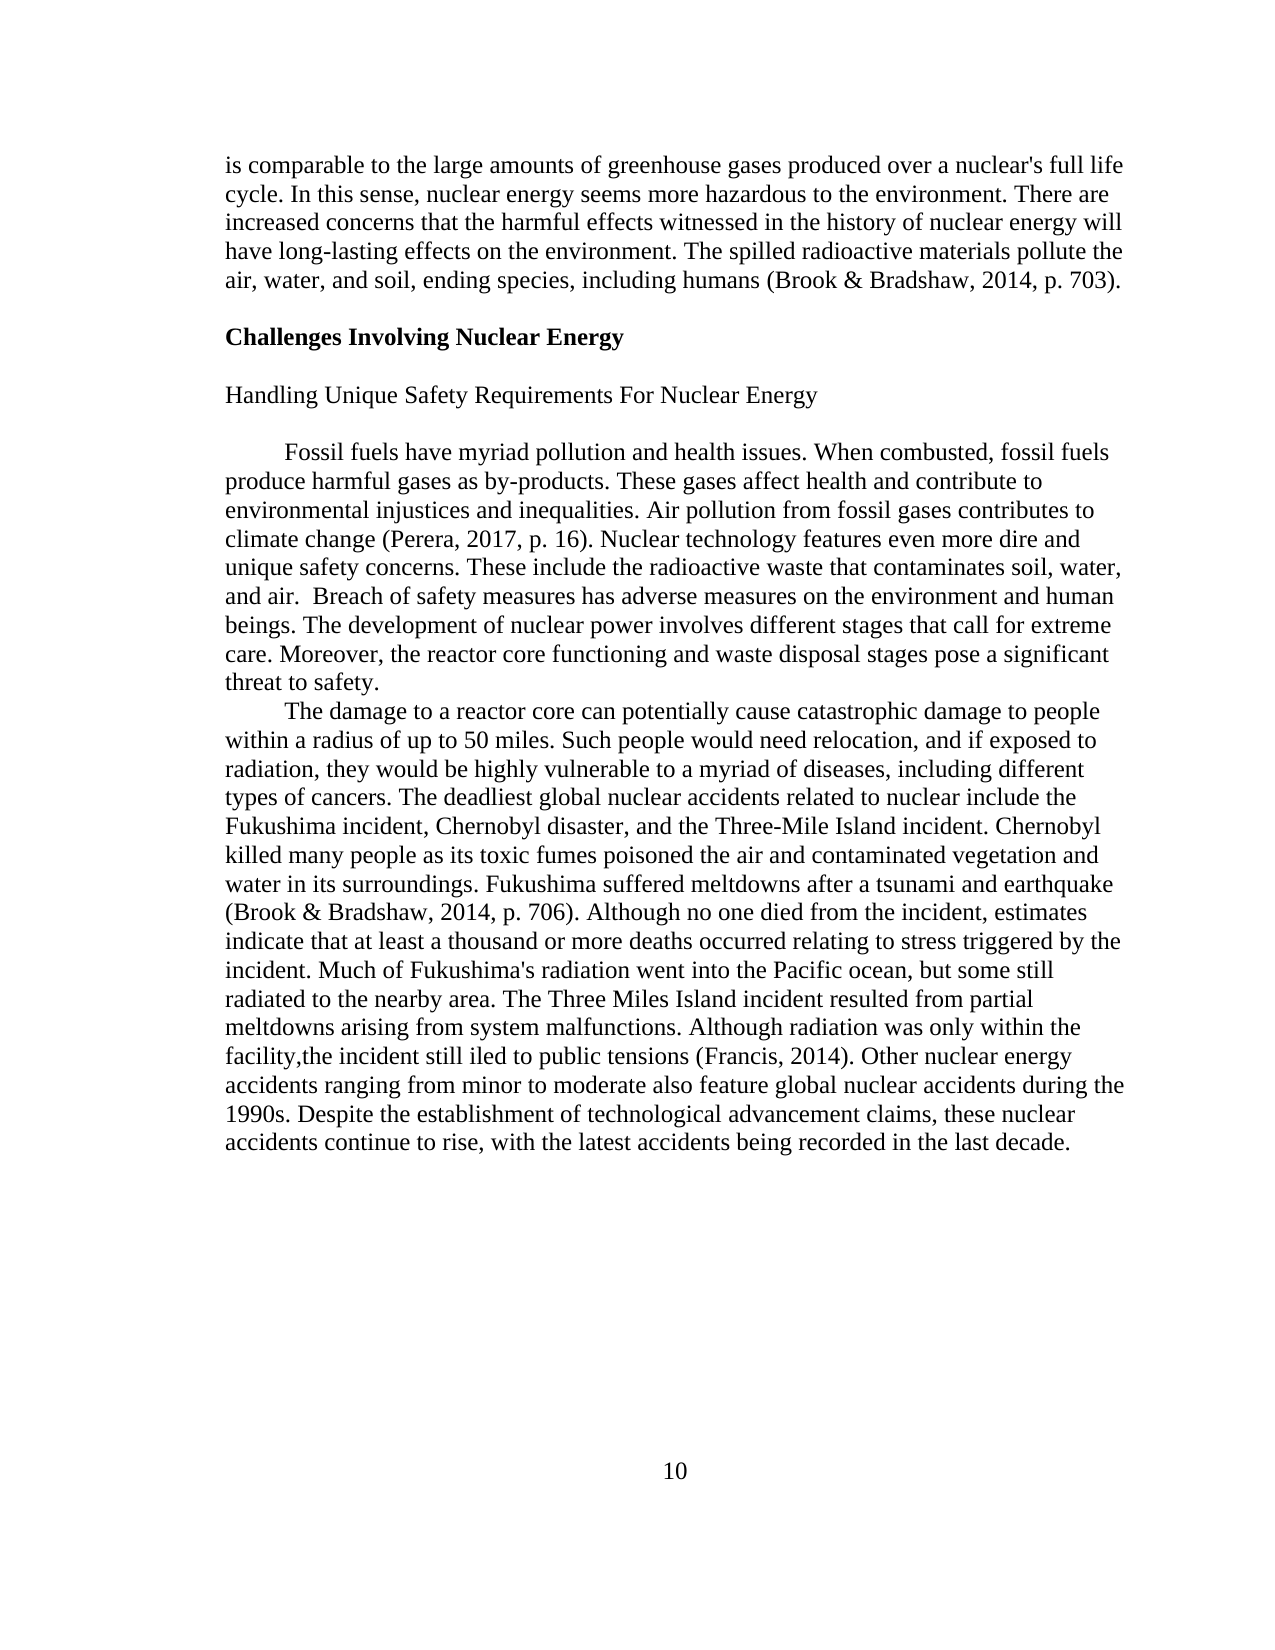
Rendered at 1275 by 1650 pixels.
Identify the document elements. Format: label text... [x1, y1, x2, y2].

text Handling Unique Safety Requirements For Nuclear Energy [225, 380, 1125, 409]
text The damage to a reactor core can potentially cause catastrophic damage to people within a radius of up to 50 miles. Such people would need relocation, and if exposed to radiation, they would be highly vulnerable to a myriad of diseases, including different types of cancers. The deadliest global nuclear accidents related to nuclear include the Fukushima incident, Chernobyl disaster, and the Three-Mile Island incident. Chernobyl killed many people as its toxic fumes poisoned the air and contaminated vegetation and water in its surroundings. Fukushima suffered meltdowns after a tsunami and earthquake (Brook & Bradshaw, 2014, p. 706). Although no one died from the incident, estimates indicate that at least a thousand or more deaths occurred relating to stress triggered by the incident. Much of Fukushima's radiation went into the Pacific ocean, but some still radiated to the nearby area. The Three Miles Island incident resulted from partial meltdowns arising from system malfunctions. Although radiation was only within the facility,the incident still iled to public tensions (Francis, 2014). Other nuclear energy accidents ranging from minor to moderate also feature global nuclear accidents during the 1990s. Despite the establishment of technological advancement claims, these nuclear accidents continue to rise, with the latest accidents being recorded in the last decade. [225, 696, 1125, 1156]
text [225, 150, 1125, 294]
text Challenges Involving Nuclear Energy [225, 322, 1125, 351]
text Fossil fuels have myriad pollution and health issues. When combusted, fossil fuels produce harmful gases as by-products. These gases affect health and contribute to environmental injustices and inequalities. Air pollution from fossil gases contributes to climate change (Perera, 2017, p. 16). Nuclear technology features even more dire and unique safety concerns. These include the radioactive waste that contaminates soil, water, and air. Breach of safety measures has adverse measures on the environment and human beings. The development of nuclear power involves different stages that call for extreme care. Moreover, the reactor core functioning and waste disposal stages pose a significant threat to safety. [225, 437, 1125, 696]
